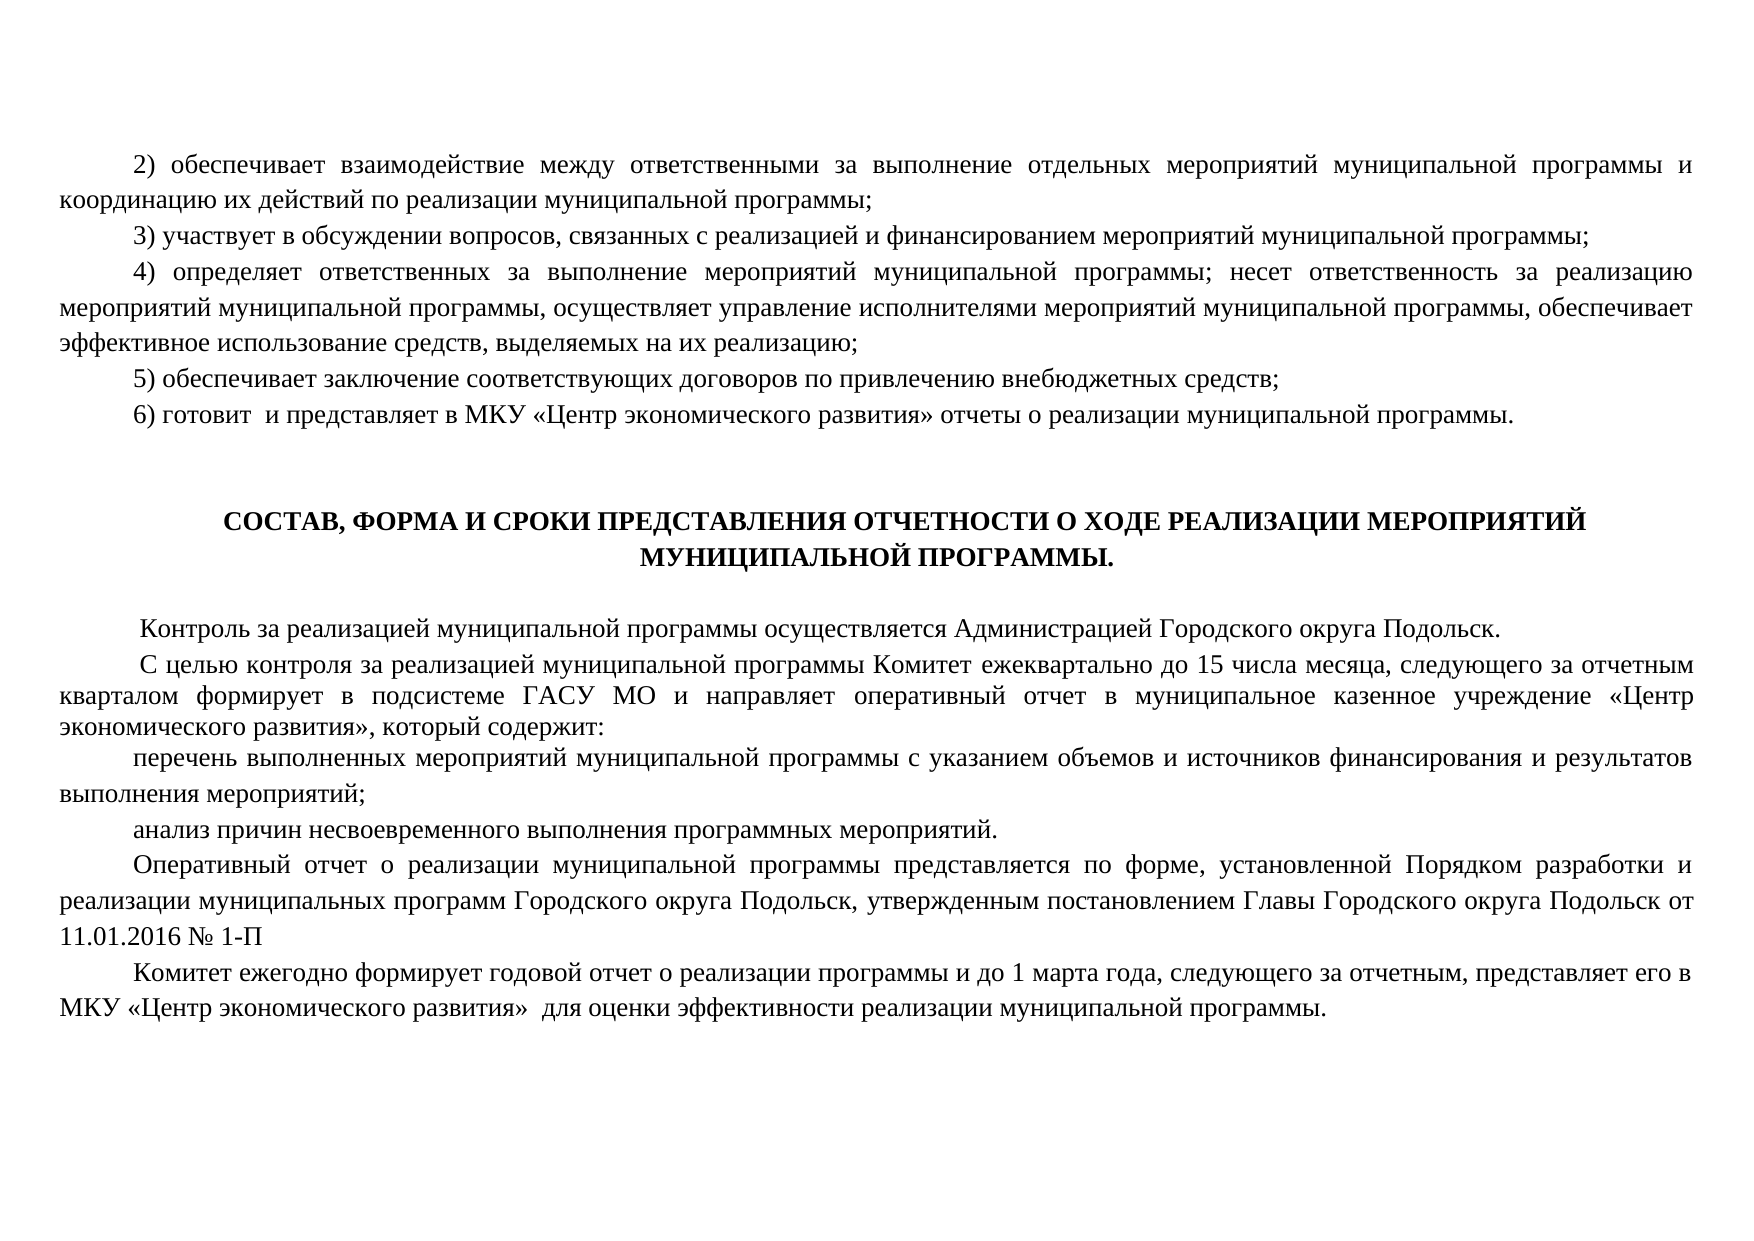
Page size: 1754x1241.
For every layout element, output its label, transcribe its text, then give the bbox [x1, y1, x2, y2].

text Оперативный отчет о реализации муниципальной программы представляется по форме, установленной Порядком разработки и реализации муниципальных программ Городского округа Подольск, утвержденным постановлением Главы Городского округа Подольск от 11.01.2016 № 1-П [59, 848, 1695, 951]
text 4) определяет ответственных за выполнение мероприятий муниципальной программы; несет ответственность за реализацию мероприятий муниципальной программы, осуществляет управление исполнителями мероприятий муниципальной программы, обеспечивает эффективное использование средств, выделяемых на их реализацию; [59, 255, 1695, 357]
text Комитет ежегодно формирует годовой отчет о реализации программы и до 1 марта года, следующего за отчетным, представляет его в МКУ «Центр экономического развития» для оценки эффективности реализации муниципальной программы. [59, 956, 1695, 1023]
text СОСТАВ, ФОРМА И СРОКИ ПРЕДСТАВЛЕНИЯ ОТЧЕТНОСТИ О ХОДЕ РЕАЛИЗАЦИИ МЕРОПРИЯТИЙ МУНИЦИПАЛЬНОЙ ПРОГРАММЫ. [59, 505, 1695, 572]
text анализ причин несвоевременного выполнения программных мероприятий. [59, 813, 1695, 844]
text 6) готовит и представляет в МКУ «Центр экономического развития» отчеты о реализации муниципальной программы. [59, 398, 1695, 429]
text С целью контроля за реализацией муниципальной программы Комитет ежеквартально до 15 числа месяца, следующего за отчетным кварталом формирует в подсистеме ГАСУ МО и направляет оперативный отчет в муниципальное казенное учреждение «Центр экономического развития», который содержит: [59, 648, 1695, 741]
text 2) обеспечивает взаимодействие между ответственными за выполнение отдельных мероприятий муниципальной программы и координацию их действий по реализации муниципальной программы; [59, 148, 1695, 214]
text Контроль за реализацией муниципальной программы осуществляется Администрацией Городского округа Подольск. [59, 612, 1695, 643]
text перечень выполненных мероприятий муниципальной программы с указанием объемов и источников финансирования и результатов выполнения мероприятий; [59, 741, 1695, 808]
text 3) участвует в обсуждении вопросов, связанных с реализацией и финансированием мероприятий муниципальной программы; [59, 219, 1695, 250]
text 5) обеспечивает заключение соответствующих договоров по привлечению внебюджетных средств; [59, 362, 1695, 393]
